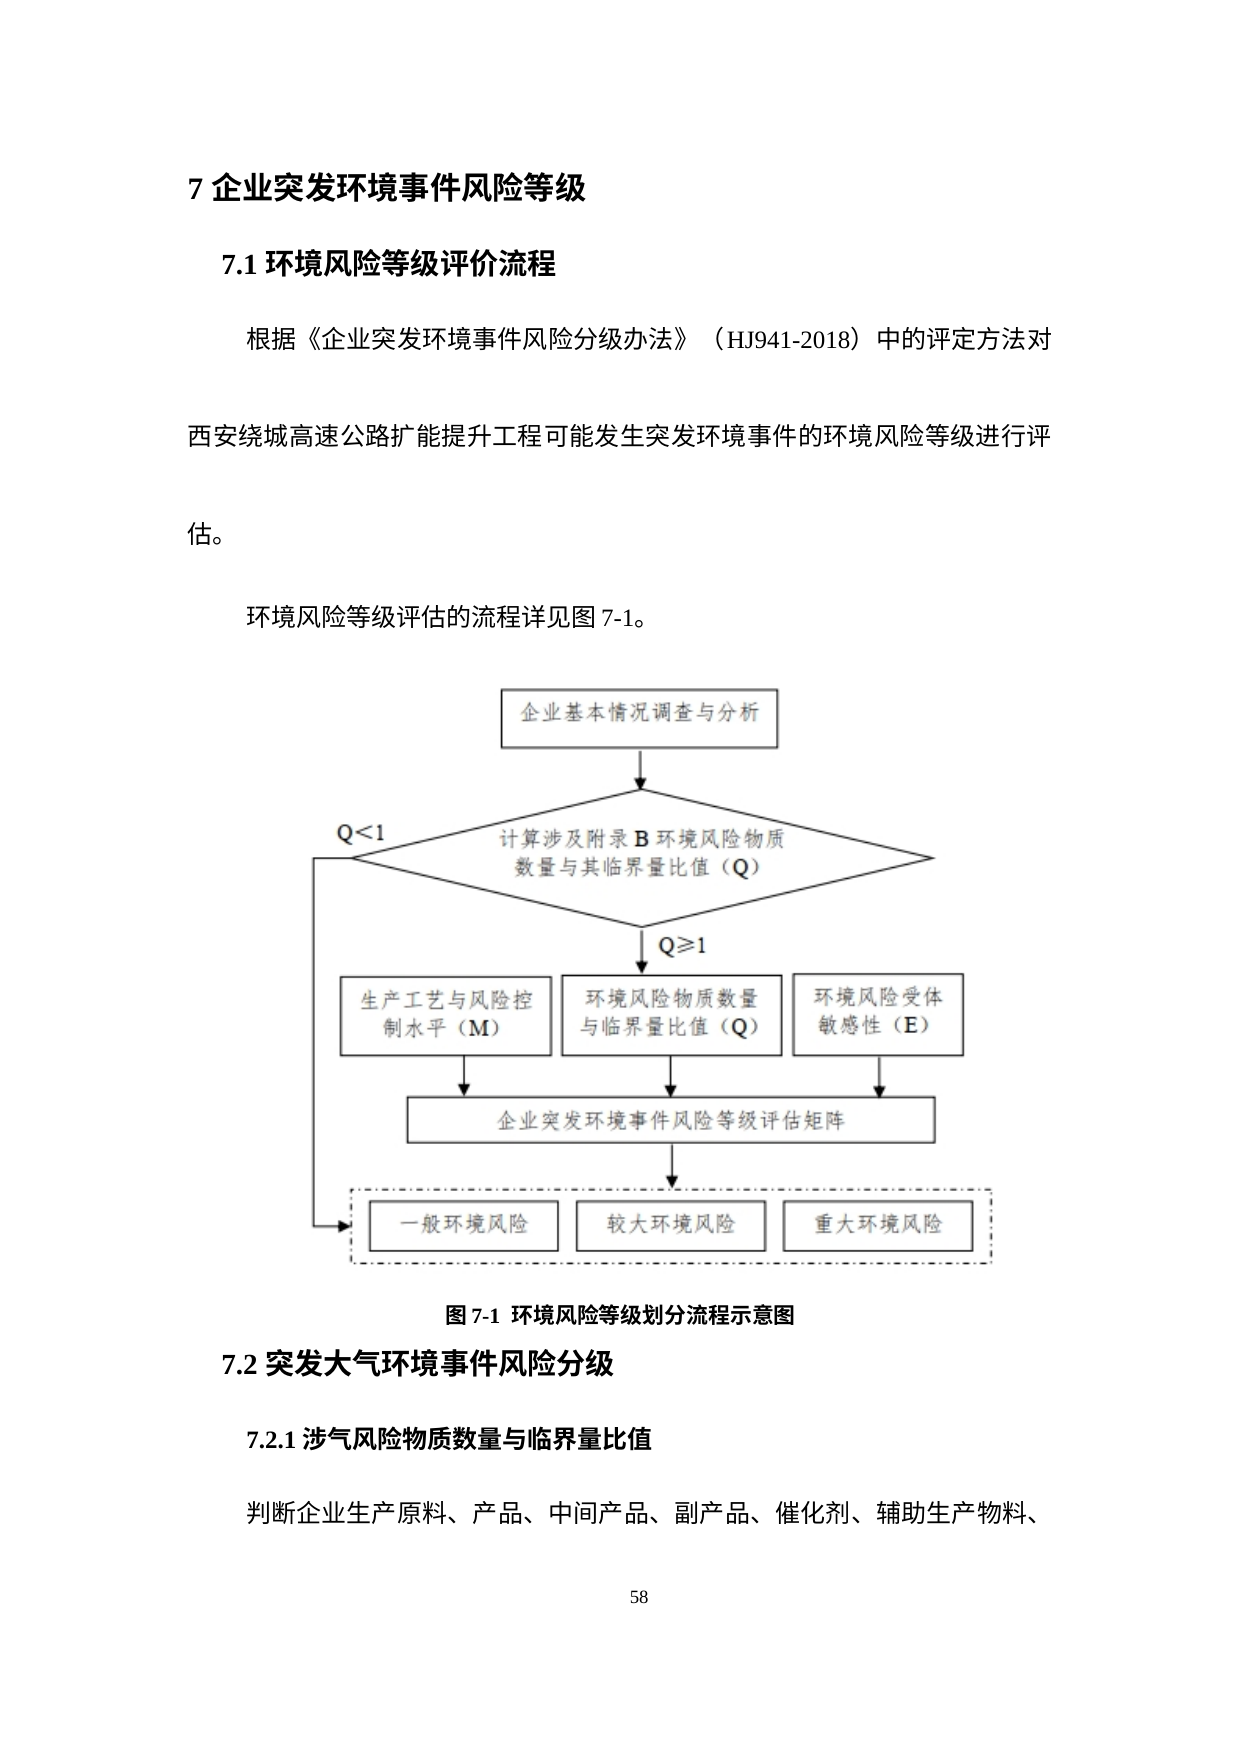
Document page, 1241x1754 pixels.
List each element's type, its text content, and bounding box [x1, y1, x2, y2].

text 根据《企业突发环境事件风险分级办法》（HJ941-2018）中的评定方法对西安绕城高速公路扩能提升工程可能发生突发环境事件的环境风险等级进行评估。 [187, 305, 1053, 565]
subtitle 7 企业突发环境事件风险等级 [187, 153, 1053, 218]
text 图7-1 环境风险等级划分流程示意图 [187, 1298, 1053, 1329]
text 环境风险等级评估的流程详见图7-1。 [187, 583, 1053, 648]
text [187, 1479, 1053, 1544]
subtitle 7.2.1 涉气风险物质数量与临界量比值 [187, 1405, 1053, 1470]
subtitle 7.2 突发大气环境事件风险分级 [187, 1329, 1053, 1394]
subtitle 7.1 环境风险等级评价流程 [187, 229, 1053, 294]
picture [257, 673, 1041, 1277]
